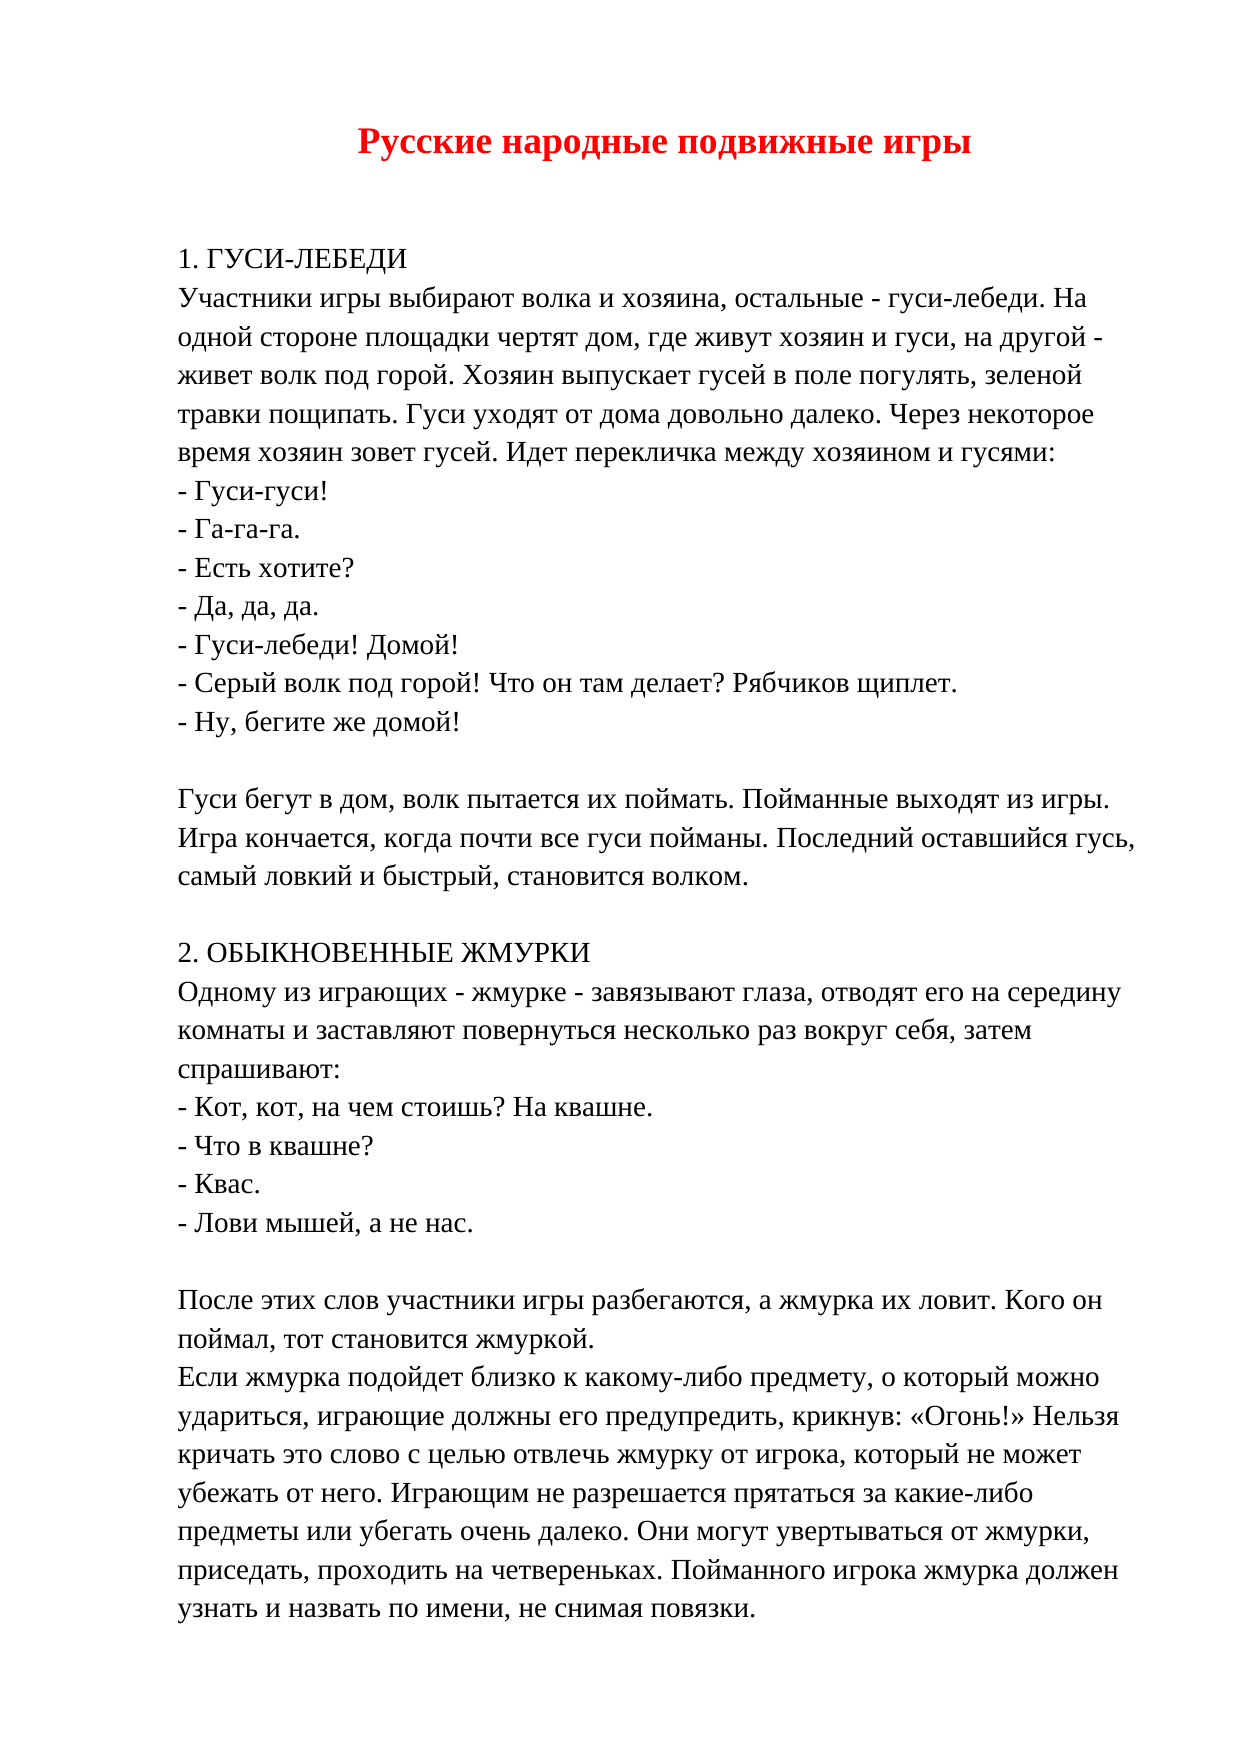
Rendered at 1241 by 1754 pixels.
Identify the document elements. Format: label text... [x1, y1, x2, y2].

text - Квас. [177, 1167, 1152, 1200]
text Одному из играющих - жмурке - завязывают глаза, отводят его на середину комнаты и заставляют повернуться несколько раз вокруг себя, затем спрашивают: [177, 974, 1152, 1084]
text - Что в квашне? [177, 1128, 1152, 1162]
text - Кот, кот, на чем стоишь? На квашне. [177, 1089, 1152, 1123]
text После этих слов участники игры разбегаются, а жмурка их ловит. Кого он поймал, тот становится жмуркой. [177, 1282, 1152, 1354]
text - Га-га-га. [177, 511, 1152, 545]
text Гуси бегут в дом, волк пытается их поймать. Пойманные выходят из игры. Игра кончается, когда почти все гуси пойманы. Последний оставшийся гусь, самый ловкий и быстрый, становится волком. [177, 781, 1152, 892]
text Если жмурка подойдет близко к какому-либо предмету, о который можно удариться, играющие должны его предупредить, крикнув: «Огонь!» Нельзя кричать это слово с целью отвлечь жмурку от игрока, который не может убежать от него. Играющим не разрешается прятаться за какие-либо предметы или убегать очень далеко. Они могут увертываться от жмурки, приседать, проходить на четвереньках. Пойманного игрока жмурка должен узнать и назвать по имени, не снимая повязки. [177, 1359, 1152, 1624]
text 1. ГУСИ-ЛЕБЕДИ [177, 242, 1152, 275]
text - Ну, бегите же домой! [177, 704, 1152, 738]
text Русские народные подвижные игры [177, 118, 1152, 161]
text - Есть хотите? [177, 550, 1152, 583]
text - Лови мышей, а не нас. [177, 1205, 1152, 1239]
text 2. ОБЫКНОВЕННЫЕ ЖМУРКИ [177, 935, 1152, 969]
text Участники игры выбирают волка и хозяина, остальные - гуси-лебеди. На одной стороне площадки чертят дом, где живут хозяин и гуси, на другой - живет волк под горой. Хозяин выпускает гусей в поле погулять, зеленой травки пощипать. Гуси уходят от дома довольно далеко. Через некоторое время хозяин зовет гусей. Идет перекличка между хозяином и гусями: [177, 280, 1152, 468]
text - Гуси-гуси! [177, 473, 1152, 506]
text - Да, да, да. [177, 588, 1152, 622]
text - Серый волк под горой! Что он там делает? Рябчиков щиплет. [177, 666, 1152, 699]
text - Гуси-лебеди! Домой! [177, 627, 1152, 661]
